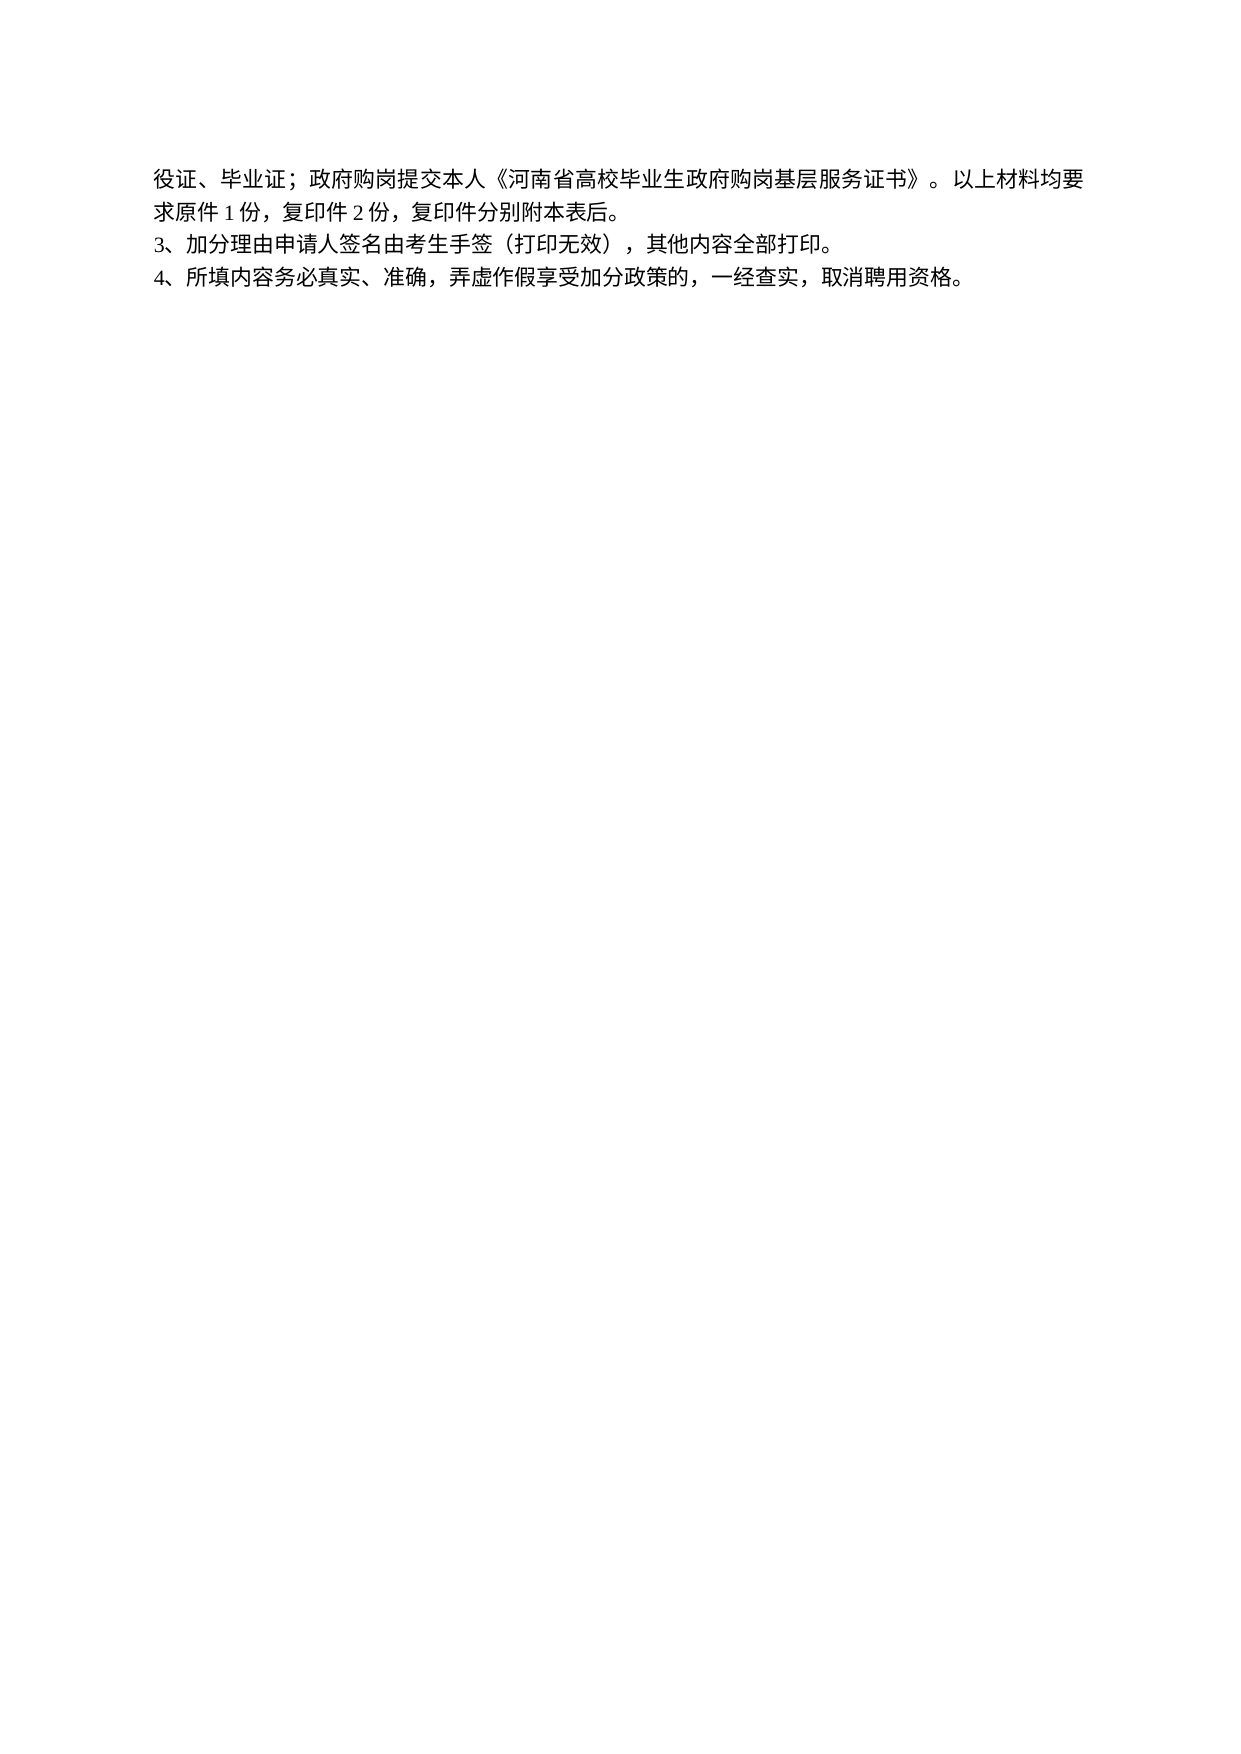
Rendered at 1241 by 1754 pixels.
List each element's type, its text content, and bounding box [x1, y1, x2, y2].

text 4、所填内容务必真实、准确，弄虚作假享受加分政策的，一经查实，取消聘用资格。 [153, 259, 1087, 292]
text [153, 162, 1087, 227]
text 3、加分理由申请人签名由考生手签（打印无效），其他内容全部打印。 [153, 227, 1087, 259]
